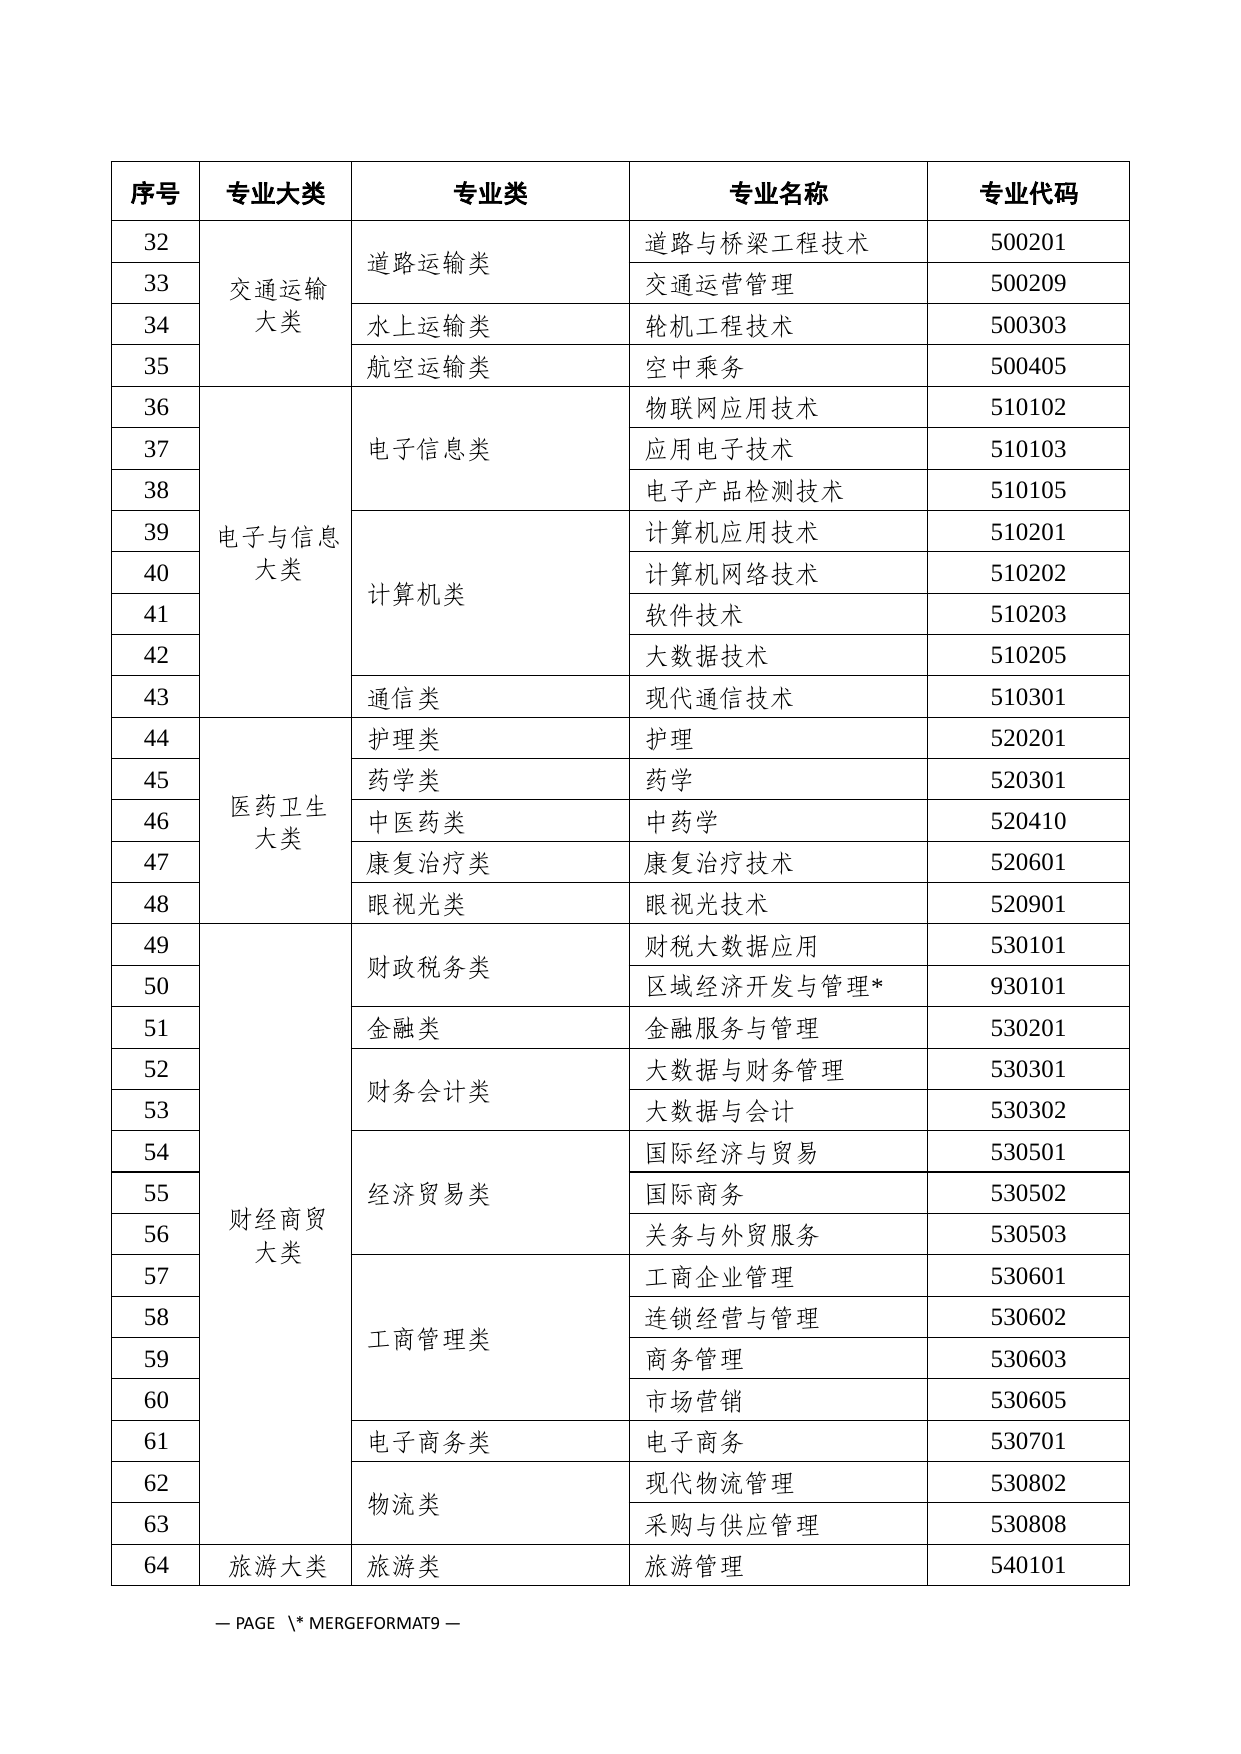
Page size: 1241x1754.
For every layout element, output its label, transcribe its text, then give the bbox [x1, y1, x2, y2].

table_cell 38 [112, 470, 199, 510]
table_cell 40 [112, 552, 199, 592]
table_cell 55 [112, 1173, 199, 1213]
table_cell 52 [112, 1049, 199, 1089]
table_cell 软件技术 [630, 594, 927, 634]
table_cell 计算机网络技术 [630, 552, 927, 592]
table_cell 520601 [928, 842, 1129, 882]
table_cell 眼视光技术 [630, 883, 927, 923]
table_cell 中医药类 [352, 800, 629, 841]
table_cell 47 [112, 842, 199, 882]
table_cell 56 [112, 1214, 199, 1254]
table_header 专业类 [352, 162, 629, 220]
table_cell 护理 [630, 718, 927, 758]
table_cell 45 [112, 759, 199, 799]
table_cell 区域经济开发与管理* [630, 966, 927, 1006]
table_cell 工商管理类 [352, 1255, 629, 1419]
table_cell 520201 [928, 718, 1129, 758]
table_cell 大数据技术 [630, 635, 927, 675]
table_cell 财政税务类 [352, 924, 629, 1006]
table_cell 经济贸易类 [352, 1131, 629, 1254]
table_cell 交通运营管理 [630, 263, 927, 303]
table_header 序号 [112, 162, 199, 220]
table_cell 国际经济与贸易 [630, 1131, 927, 1171]
table_cell 财税大数据应用 [630, 924, 927, 965]
table_cell 33 [112, 263, 199, 303]
table_cell 电子信息类 [352, 387, 629, 510]
table_cell 500201 [928, 221, 1129, 262]
table_cell 采购与供应管理 [630, 1503, 927, 1544]
table_cell 530601 [928, 1255, 1129, 1296]
table_cell 计算机类 [352, 511, 629, 675]
table_cell 510201 [928, 511, 1129, 551]
table_cell 32 [112, 221, 199, 262]
table_cell 36 [112, 387, 199, 427]
table_cell 财务会计类 [352, 1049, 629, 1130]
table_cell 商务管理 [630, 1338, 927, 1378]
table_cell 58 [112, 1297, 199, 1337]
table_cell 旅游大类 [200, 1545, 351, 1585]
table_cell 48 [112, 883, 199, 923]
table_cell 中药学 [630, 800, 927, 841]
table_header 专业代码 [928, 162, 1129, 220]
table_cell 63 [112, 1503, 199, 1544]
table_cell 530101 [928, 924, 1129, 965]
table_cell 59 [112, 1338, 199, 1378]
table_cell 510103 [928, 428, 1129, 468]
table_cell 530603 [928, 1338, 1129, 1378]
table_cell 电子商务 [630, 1421, 927, 1461]
table_cell 眼视光类 [352, 883, 629, 923]
table_cell 64 [112, 1545, 199, 1585]
table_cell 护理类 [352, 718, 629, 758]
table_cell 电子产品检测技术 [630, 470, 927, 510]
table_cell 520901 [928, 883, 1129, 923]
table_cell 计算机应用技术 [630, 511, 927, 551]
table_cell 通信类 [352, 676, 629, 717]
table_cell 500209 [928, 263, 1129, 303]
table_cell 康复治疗技术 [630, 842, 927, 882]
table_cell 金融类 [352, 1007, 629, 1047]
table_cell 34 [112, 304, 199, 344]
table_cell 930101 [928, 966, 1129, 1006]
table_cell 国际商务 [630, 1173, 927, 1213]
table_cell 49 [112, 924, 199, 965]
table_cell 44 [112, 718, 199, 758]
table_cell 520410 [928, 800, 1129, 841]
table_cell 62 [112, 1462, 199, 1502]
table_cell 43 [112, 676, 199, 717]
table_cell 510203 [928, 594, 1129, 634]
table_cell 57 [112, 1255, 199, 1296]
table_cell 物流类 [352, 1462, 629, 1544]
table_cell 42 [112, 635, 199, 675]
table_cell 旅游管理 [630, 1545, 927, 1585]
table_cell 530503 [928, 1214, 1129, 1254]
table_cell 500405 [928, 345, 1129, 386]
table_cell 航空运输类 [352, 345, 629, 386]
table_cell 现代物流管理 [630, 1462, 927, 1502]
table_cell 康复治疗类 [352, 842, 629, 882]
table_cell 物联网应用技术 [630, 387, 927, 427]
table_cell 520301 [928, 759, 1129, 799]
table_cell 关务与外贸服务 [630, 1214, 927, 1254]
table_cell 530802 [928, 1462, 1129, 1502]
table_cell 道路运输类 [352, 221, 629, 303]
table_cell 510301 [928, 676, 1129, 717]
table_cell 交通运输 大类 [200, 221, 351, 386]
table_cell 530808 [928, 1503, 1129, 1544]
table_cell 市场营销 [630, 1379, 927, 1419]
table_cell 530201 [928, 1007, 1129, 1047]
table_cell 39 [112, 511, 199, 551]
table_cell 电子商务类 [352, 1421, 629, 1461]
table_cell 51 [112, 1007, 199, 1047]
table_cell 连锁经营与管理 [630, 1297, 927, 1337]
table_cell 530501 [928, 1131, 1129, 1171]
table_cell 54 [112, 1131, 199, 1171]
table_header 专业名称 [630, 162, 927, 220]
table_cell 540101 [928, 1545, 1129, 1585]
table_cell 应用电子技术 [630, 428, 927, 468]
table_cell 大数据与会计 [630, 1090, 927, 1130]
table_cell 530602 [928, 1297, 1129, 1337]
table_cell 大数据与财务管理 [630, 1049, 927, 1089]
table_cell 道路与桥梁工程技术 [630, 221, 927, 262]
table_cell 50 [112, 966, 199, 1006]
table_cell 电子与信息 大类 [200, 387, 351, 717]
table_cell 510105 [928, 470, 1129, 510]
table_cell 药学 [630, 759, 927, 799]
table_cell 财经商贸 大类 [200, 924, 351, 1544]
table_cell 35 [112, 345, 199, 386]
table_cell 500303 [928, 304, 1129, 344]
table_cell 水上运输类 [352, 304, 629, 344]
table_cell 37 [112, 428, 199, 468]
table_cell 61 [112, 1421, 199, 1461]
table_cell 530605 [928, 1379, 1129, 1419]
table_cell 41 [112, 594, 199, 634]
table_cell 空中乘务 [630, 345, 927, 386]
table_cell 现代通信技术 [630, 676, 927, 717]
table_cell 530701 [928, 1421, 1129, 1461]
table_cell 510202 [928, 552, 1129, 592]
table_cell 530302 [928, 1090, 1129, 1130]
table_cell 530502 [928, 1173, 1129, 1213]
table_cell 60 [112, 1379, 199, 1419]
table_cell 510102 [928, 387, 1129, 427]
table_cell 510205 [928, 635, 1129, 675]
table_header 专业大类 [200, 162, 351, 220]
table_cell 轮机工程技术 [630, 304, 927, 344]
table_cell 530301 [928, 1049, 1129, 1089]
table_cell 53 [112, 1090, 199, 1130]
table_cell 工商企业管理 [630, 1255, 927, 1296]
table_cell 医药卫生 大类 [200, 718, 351, 923]
table_cell 金融服务与管理 [630, 1007, 927, 1047]
table_cell 46 [112, 800, 199, 841]
table_cell 药学类 [352, 759, 629, 799]
table_cell 旅游类 [352, 1545, 629, 1585]
